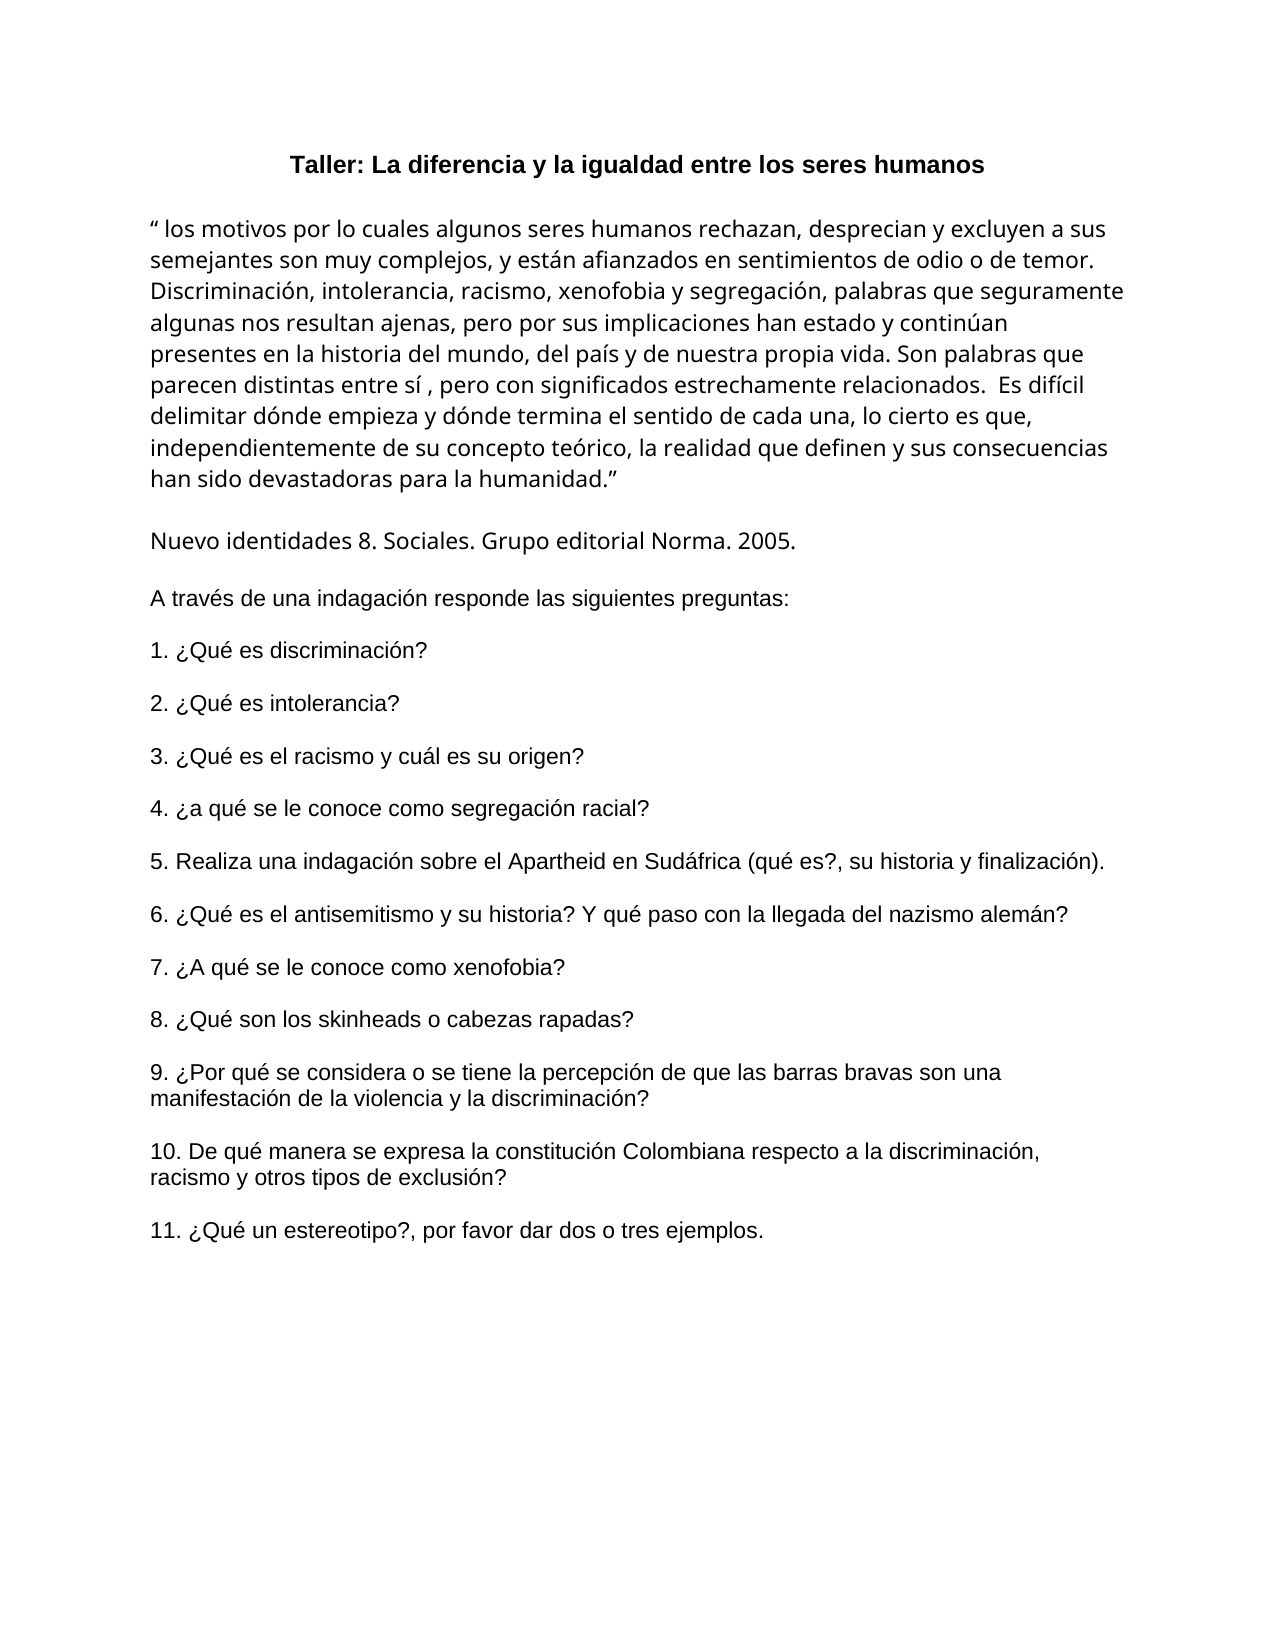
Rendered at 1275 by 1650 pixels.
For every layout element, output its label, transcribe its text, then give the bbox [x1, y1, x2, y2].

text 3. ¿Qué es el racismo y cuál es su origen? [150, 743, 1125, 769]
text 11. ¿Qué un estereotipo?, por favor dar dos o tres ejemplos. [150, 1217, 1125, 1243]
text 9. ¿Por qué se considera o se tiene la percepción de que las barras bravas son una manifestación de la violencia y la discriminación? [150, 1059, 1125, 1112]
text 8. ¿Qué son los skinheads o cabezas rapadas? [150, 1006, 1125, 1033]
text 2. ¿Qué es intolerancia? [150, 690, 1125, 716]
text 6. ¿Qué es el antisemitismo y su historia? Y qué paso con la llegada del nazismo alemán? [150, 901, 1125, 927]
text 4. ¿a qué se le conoce como segregación racial? [150, 795, 1125, 822]
text Nuevo identidades 8. Sociales. Grupo editorial Norma. 2005. [150, 525, 1125, 557]
text 5. Realiza una indagación sobre el Apartheid en Sudáfrica (qué es?, su historia y finalización). [150, 848, 1125, 874]
text 7. ¿A qué se le conoce como xenofobia? [150, 953, 1125, 980]
text 10. De qué manera se expresa la constitución Colombiana respecto a la discriminación, racismo y otros tipos de exclusión? [150, 1138, 1125, 1191]
text Taller: La diferencia y la igualdad entre los seres humanos [150, 150, 1125, 179]
text A través de una indagación responde las siguientes preguntas: [150, 584, 1125, 611]
text “ los motivos por lo cuales algunos seres humanos rechazan, desprecian y excluyen a sus semejantes son muy complejos, y están afianzados en sentimientos de odio o de temor. Discriminación, intolerancia, racismo, xenofobia y segregación, palabras que seguramente algunas nos resultan ajenas, pero por sus implicaciones han estado y continúan presentes en la historia del mundo, del país y de nuestra propia vida. Son palabras que parecen distintas entre sí , pero con significados estrechamente relacionados. Es difícil delimitar dónde empieza y dónde termina el sentido de cada una, lo cierto es que, independientemente de su concepto teórico, la realidad que definen y sus consecuencias han sido devastadoras para la humanidad.” [150, 213, 1125, 494]
text 1. ¿Qué es discriminación? [150, 637, 1125, 664]
